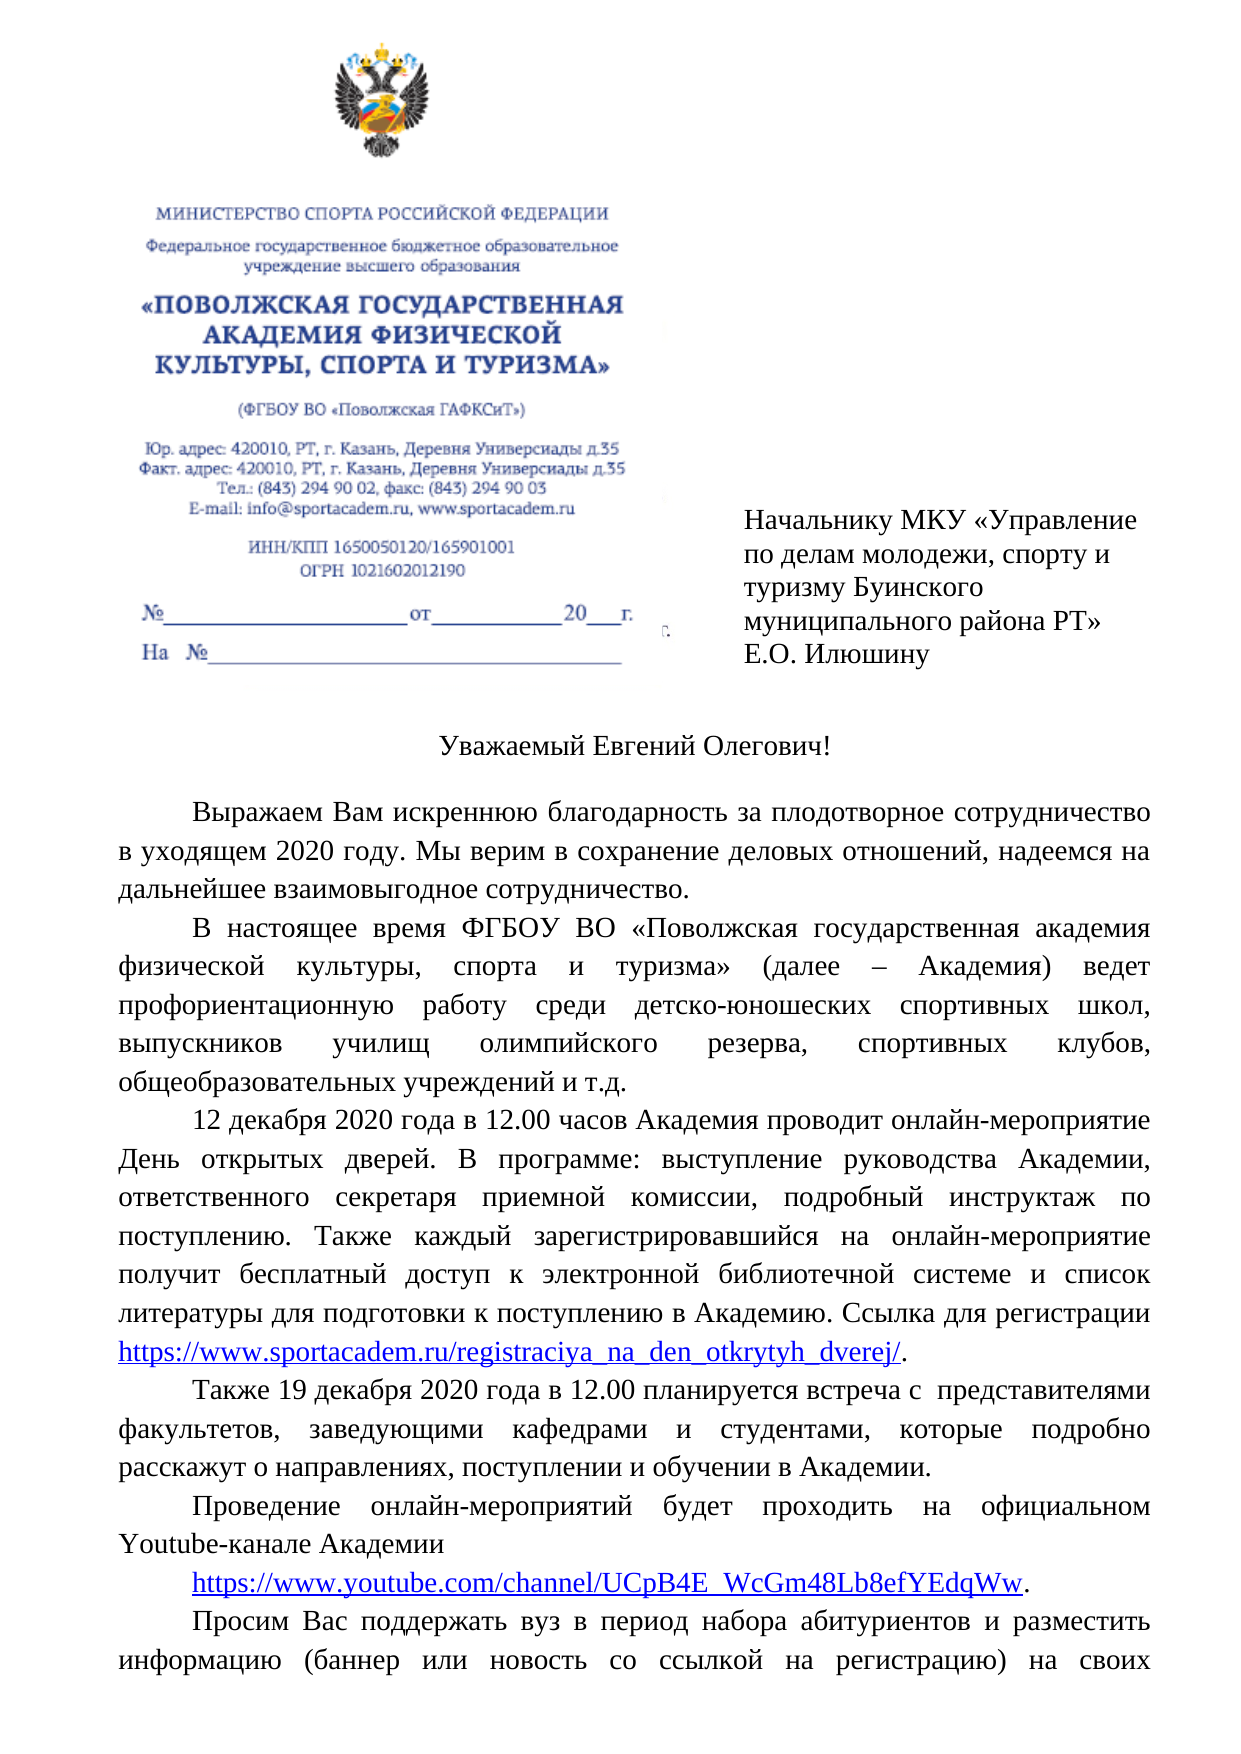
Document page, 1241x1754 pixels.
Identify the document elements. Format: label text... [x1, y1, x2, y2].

text Е.О. Илюшину [663, 637, 1152, 670]
text Также 19 декабря 2020 года в 12.00 планируется встреча с представителями факультетов, заведующими кафедрами и студентами, которые подробно расскажут о направлениях, поступлении и обучении в Академии. [118, 1372, 1152, 1483]
text 12 декабря 2020 года в 12.00 часов Академия проводит онлайн-мероприятие День открытых дверей. В программе: выступление руководства Академии, ответственного секретаря приемной комиссии, подробный инструктаж по поступлению. Также каждый зарегистрировавшийся на онлайн-мероприятие получит бесплатный доступ к электронной библиотечной системе и список литературы для подготовки к поступлению в Академию. Ссылка для регистрации https://www.sportacadem.ru/registraciya_na_den_otkrytyh_dverej/. [118, 1102, 1152, 1367]
text муниципального района РТ» [663, 603, 1152, 637]
text В настоящее время ФГБОУ ВО «Поволжская государственная академия физической культуры, спорта и туризма» (далее – Академия) ведет профориентационную работу среди детско-юношеских спортивных школ, выпускников училищ олимпийского резерва, спортивных клубов, общеобразовательных учреждений и т.д. [118, 910, 1152, 1097]
text Начальнику МКУ «Управление по делам молодежи, спорту и туризму Буинского [663, 502, 1152, 603]
text https://www.youtube.com/channel/UCpB4E_WcGm48Lb8efYEdqWw. [118, 1565, 1152, 1598]
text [118, 1603, 1152, 1676]
text Выражаем Вам искреннюю благодарность за плодотворное сотрудничество в уходящем 2020 году. Мы верим в сохранение деловых отношений, надеемся на дальнейшее взаимовыгодное сотрудничество. [118, 794, 1152, 905]
text Уважаемый Евгений Олегович! [118, 728, 1152, 762]
picture [87, 1, 725, 723]
text Проведение онлайн-мероприятий будет проходить на официальном Youtube-канале Академии [118, 1488, 1152, 1560]
